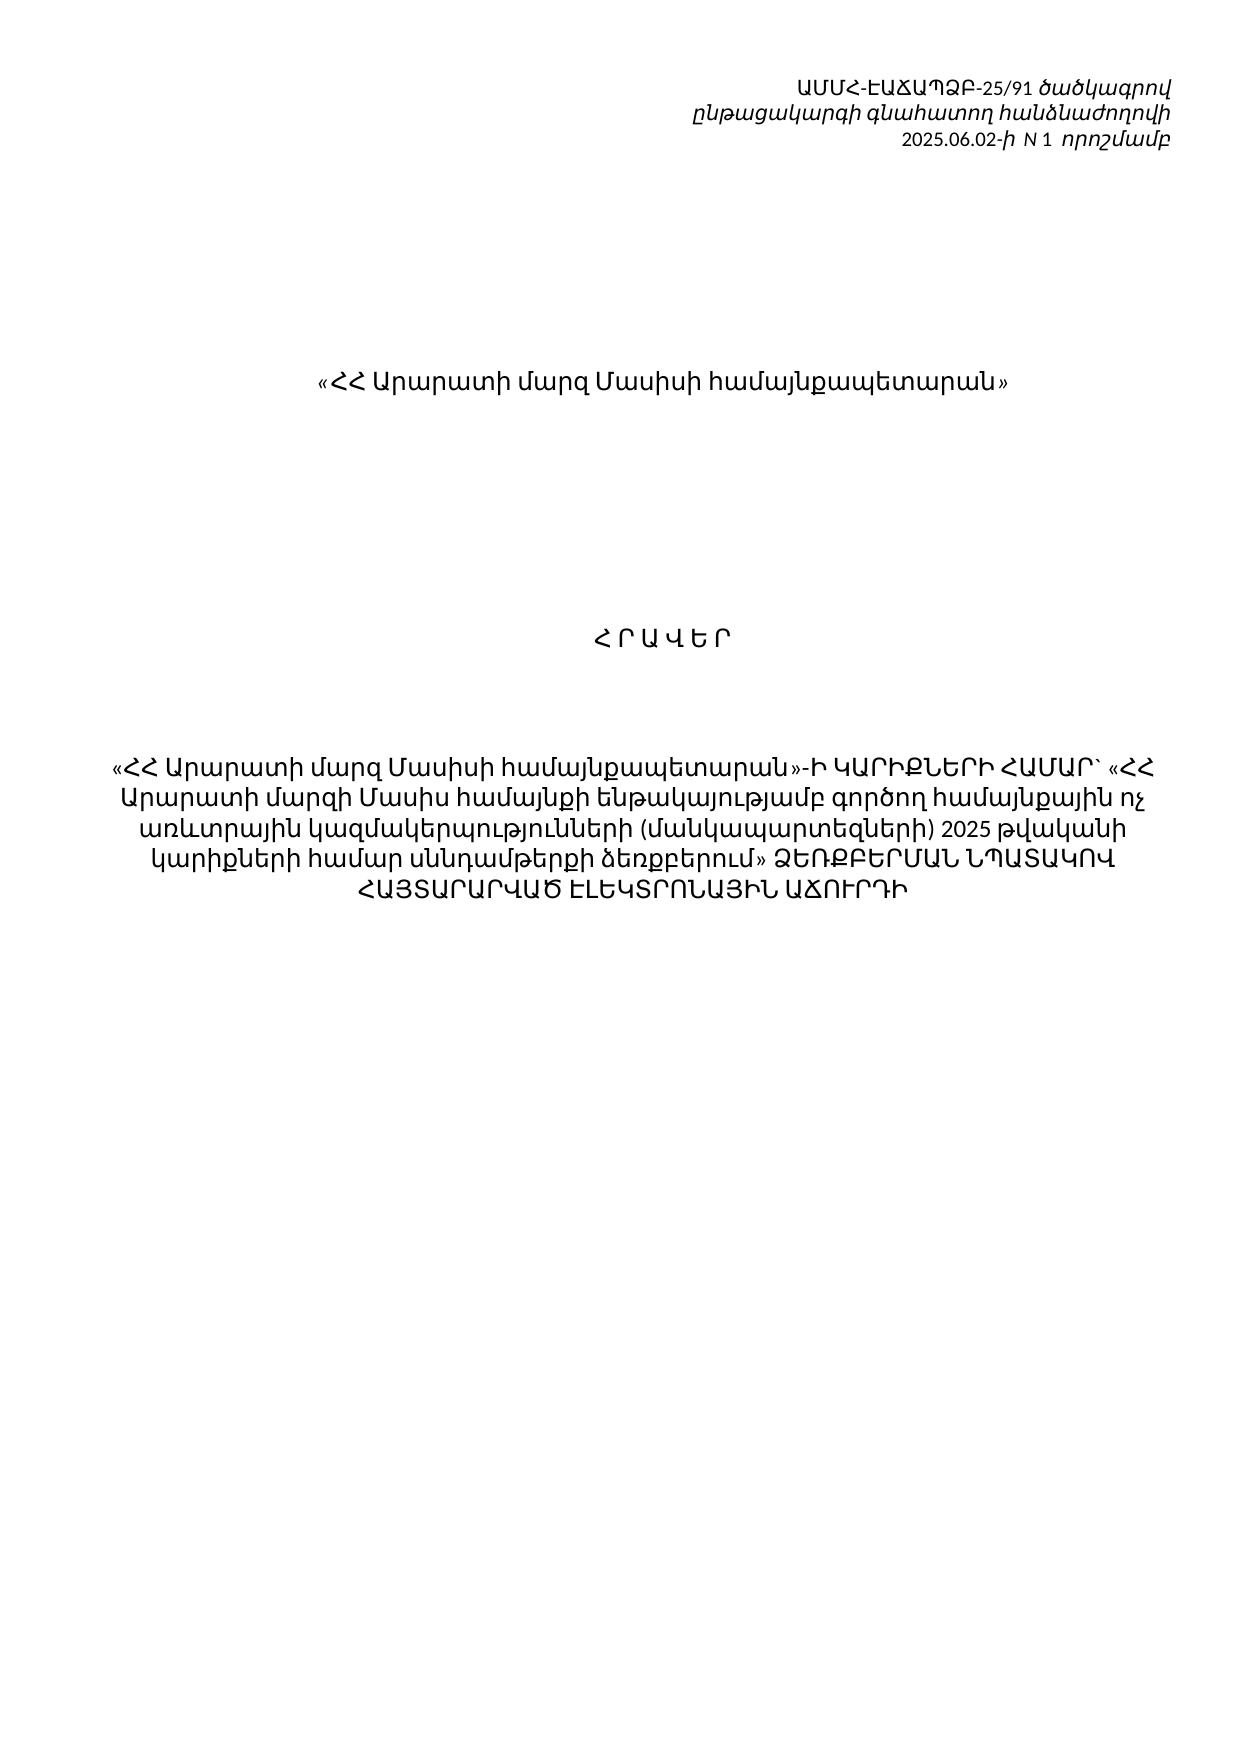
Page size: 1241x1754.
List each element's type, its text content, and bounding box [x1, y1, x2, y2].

text «ՀՀ Արարատի մարզ Մասիսի համայնքապետարան»-Ի ԿԱՐԻՔՆԵՐԻ ՀԱՄԱՐ` «ՀՀ Արարատի մարզի Մասիս համայնքի ենթակայությամբ գործող համայնքային ոչ առևտրային կազմակերպությունների (մանկապարտեզների) 2025 թվականի կարիքների համար սննդամթերքի ձեռքբերում» ՁԵՌՔԲԵՐՄԱՆ ՆՊԱՏԱԿՈՎ ՀԱՅՏԱՐԱՐՎԱԾ ԷԼԵԿՏՐՈՆԱՅԻՆ ԱՃՈՒՐԴԻ [94, 752, 1172, 904]
text « ՀՀ Արարատի մարզ Մասիսի համայնքապետարան» [94, 366, 1172, 397]
text Հ Ր Ա Վ Ե Ր [94, 623, 1172, 653]
text 2025.06.02 -ի N 1 որոշմամբ [94, 126, 1171, 151]
text ընթացակարգի գնահատող հանձնաժողովի [94, 100, 1171, 126]
text ԱՄՄՀ-ԷԱՃԱՊՁԲ-25/91 ծածկագրով [94, 75, 1171, 100]
